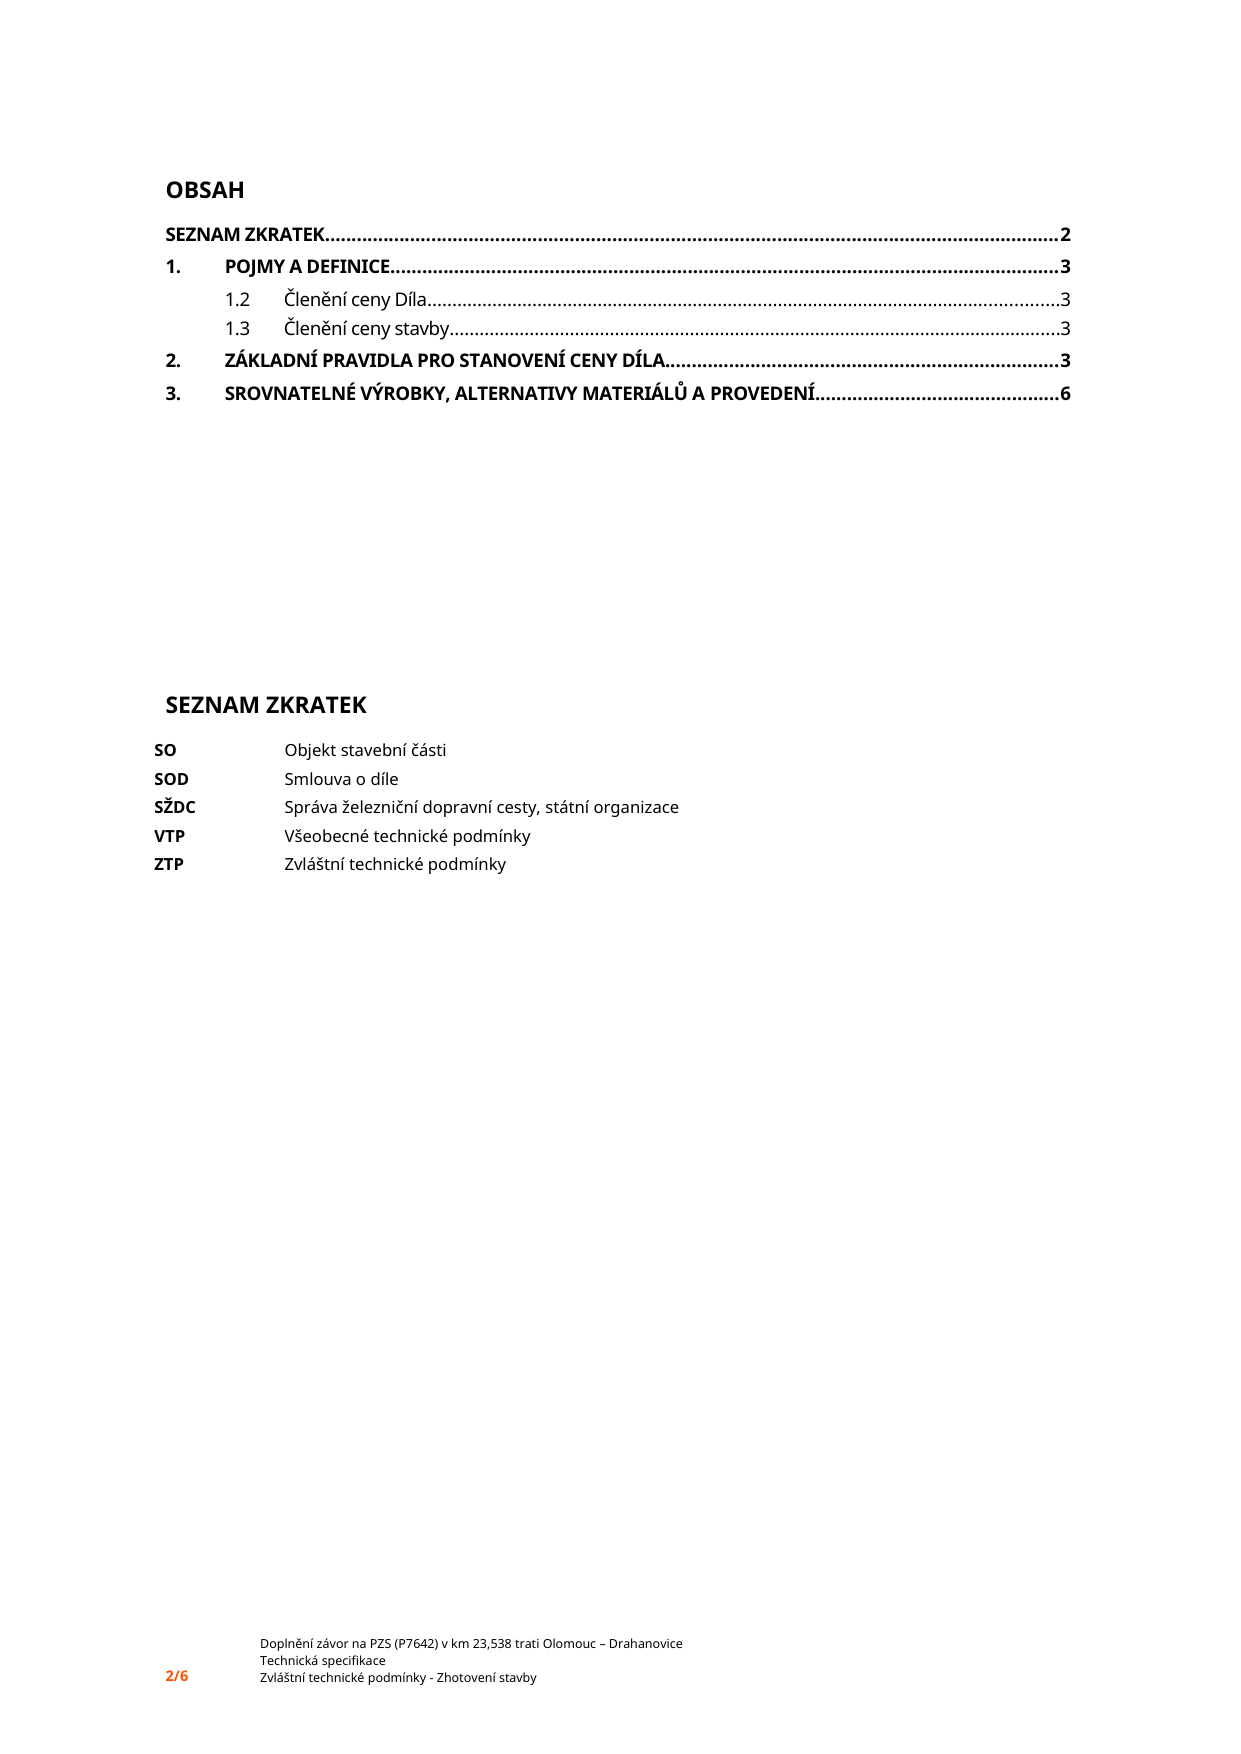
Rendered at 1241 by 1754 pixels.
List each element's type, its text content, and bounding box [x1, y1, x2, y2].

text 2. ZÁKLADNÍ PRAVIDLA PRO stanovení ceny Díla 3 [165, 348, 1075, 373]
text SEZNAM ZKRATEK 2 [165, 221, 1075, 247]
text 1.2 Členění ceny Díla 3 [224, 286, 1075, 312]
text Obsah [165, 174, 1075, 206]
text 1. POJMY A DEFINICE 3 [165, 253, 1075, 279]
table_cell Zvláštní technické podmínky [284, 850, 1061, 878]
text 3. SROVNATELNÉ VÝROBKY, ALTERNATIVY MATERIÁLŮ A PROVEDENÍ 6 [165, 381, 1075, 406]
table_cell SOD [154, 764, 284, 793]
text SEZNAM ZKRATEK [165, 689, 1075, 720]
table_cell ZTP [154, 850, 284, 878]
table_header SO [154, 736, 284, 764]
table_cell Správa železniční dopravní cesty, státní organizace [284, 793, 1061, 821]
table_cell VTP [154, 821, 284, 850]
table_cell Smlouva o díle [284, 764, 1061, 793]
table_header Objekt stavební části [284, 736, 1061, 764]
text 1.3 Členění ceny stavby 3 [224, 315, 1075, 340]
table_cell SŽDC [154, 793, 284, 821]
table_cell Všeobecné technické podmínky [284, 821, 1061, 850]
